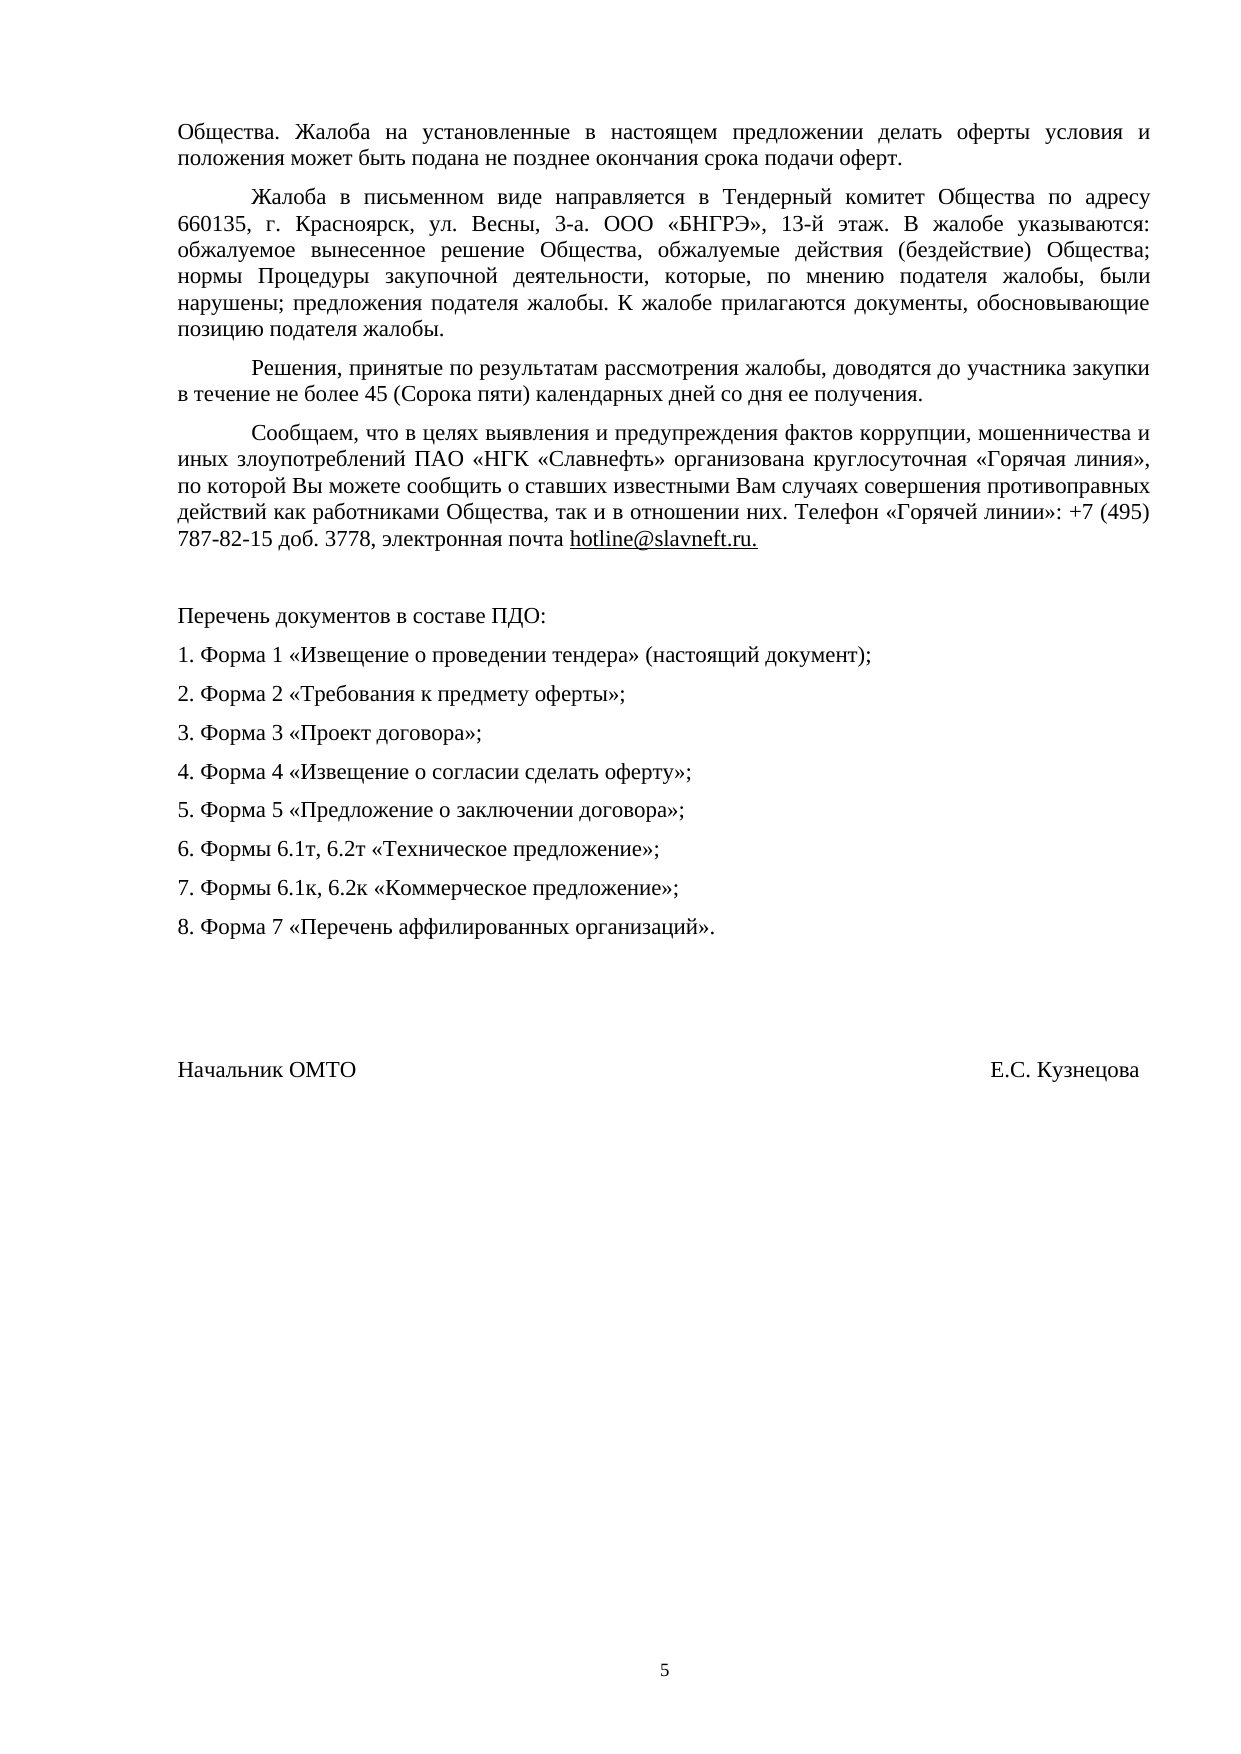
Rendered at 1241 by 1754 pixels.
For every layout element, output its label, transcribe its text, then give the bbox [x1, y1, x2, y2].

text 7. Формы 6.1к, 6.2к «Коммерческое предложение»; [177, 874, 1152, 901]
text Сообщаем, что в целях выявления и предупреждения фактов коррупции, мошенничества и иных злоупотреблений ПАО «НГК «Славнефть» организована круглосуточная «Горячая линия», по которой Вы можете сообщить о ставших известными Вам случаях совершения противоправных действий как работниками Общества, так и в отношении них. Телефон «Горячей линии»: +7 (495) 787-82-15 доб. 3778, электронная почта hotline@slavneft.ru. [177, 419, 1152, 551]
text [177, 118, 1152, 171]
text Перечень документов в составе ПДО: [177, 602, 1152, 629]
text Начальник ОМТО Е.С. Кузнецова [177, 1056, 1152, 1082]
text 4. Форма 4 «Извещение о согласии сделать оферту»; [177, 758, 1152, 784]
text 1. Форма 1 «Извещение о проведении тендера» (настоящий документ); [177, 641, 1152, 667]
text Решения, принятые по результатам рассмотрения жалобы, доводятся до участника закупки в течение не более 45 (Сорока пяти) календарных дней со дня ее получения. [177, 354, 1152, 407]
text Жалоба в письменном виде направляется в Тендерный комитет Общества по адресу 660135, г. Красноярск, ул. Весны, 3-а. ООО «БНГРЭ», 13-й этаж. В жалобе указываются: обжалуемое вынесенное решение Общества, обжалуемые действия (бездействие) Общества; нормы Процедуры закупочной деятельности, которые, по мнению подателя жалобы, были нарушены; предложения подателя жалобы. К жалобе прилагаются документы, обосновывающие позицию подателя жалобы. [177, 183, 1152, 341]
text 6. Формы 6.1т, 6.2т «Техническое предложение»; [177, 835, 1152, 862]
text 2. Форма 2 «Требования к предмету оферты»; [177, 680, 1152, 706]
text 5. Форма 5 «Предложение о заключении договора»; [177, 797, 1152, 823]
text 8. Форма 7 «Перечень аффилированных организаций». [177, 913, 1152, 939]
text 3. Форма 3 «Проект договора»; [177, 719, 1152, 745]
